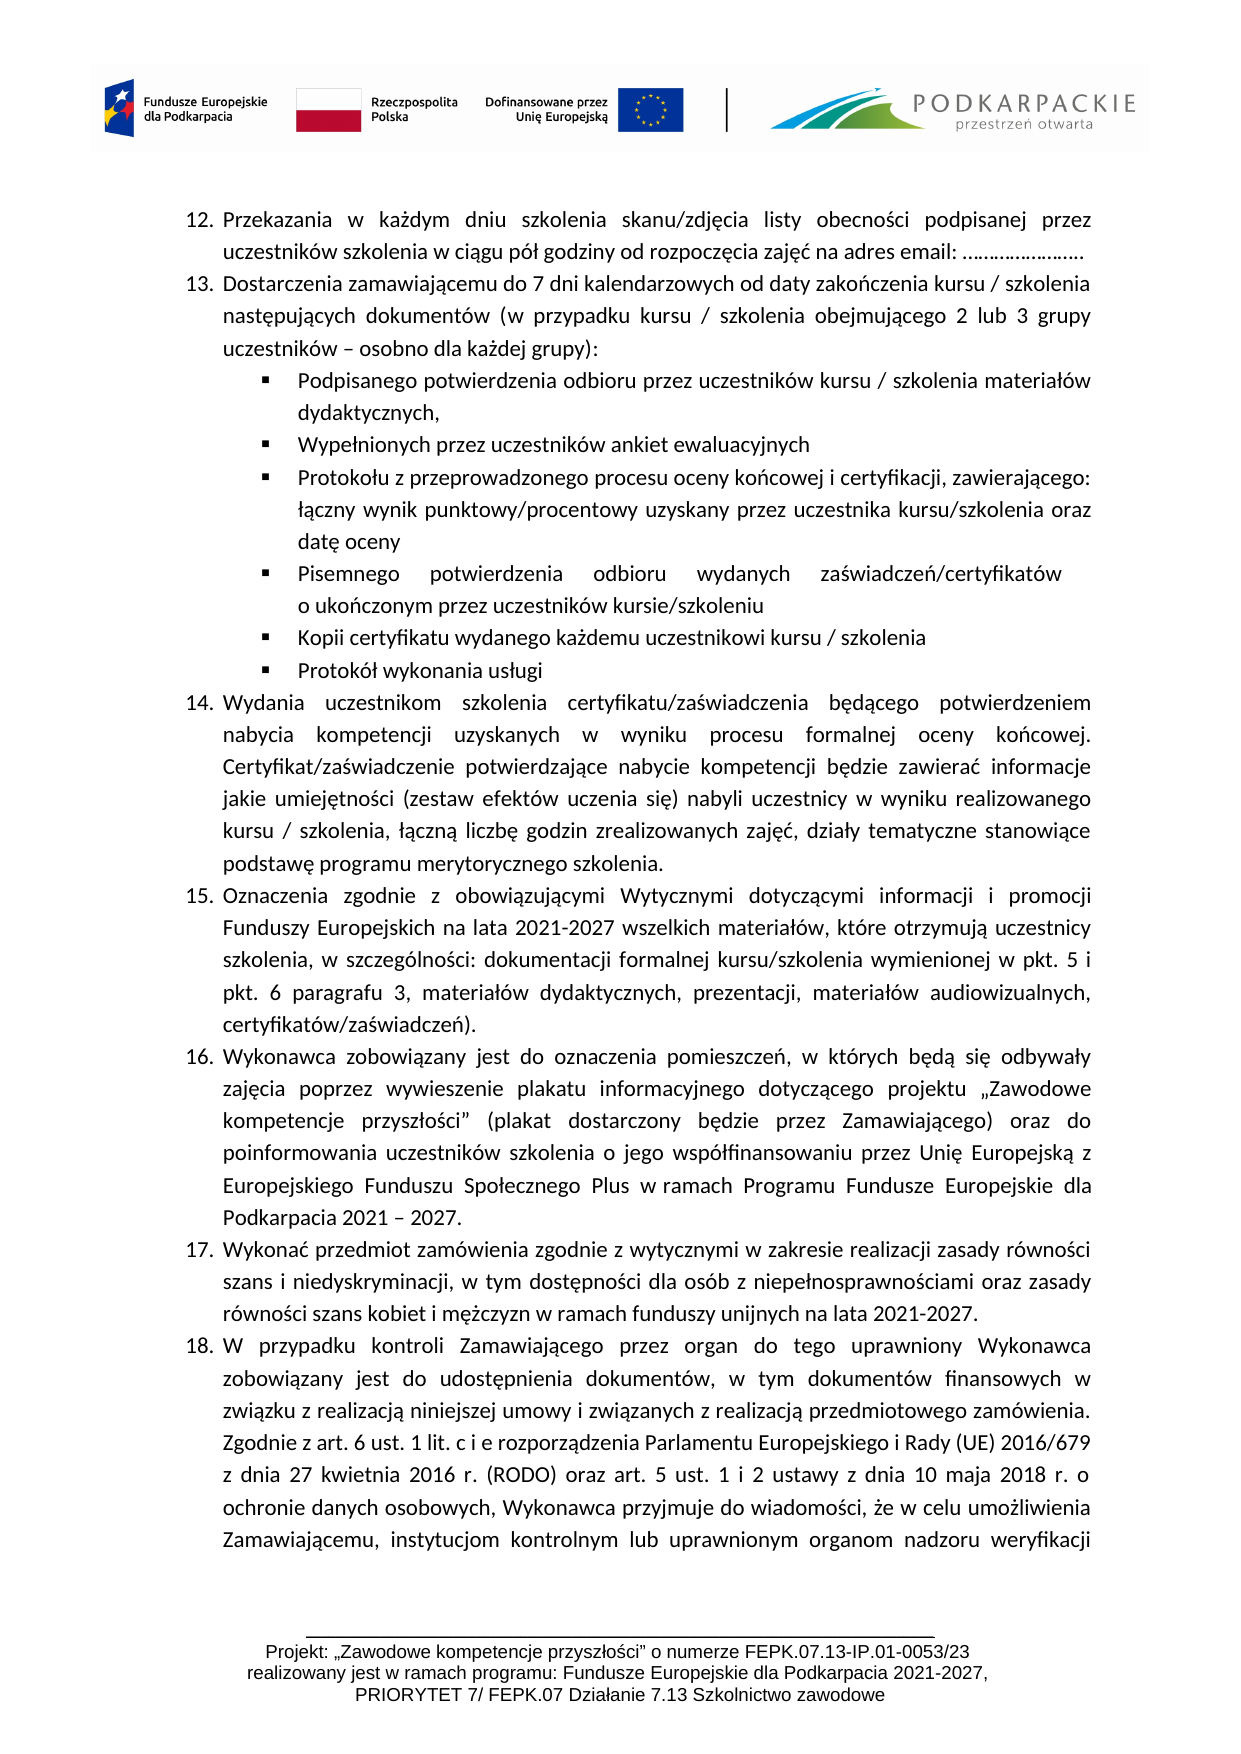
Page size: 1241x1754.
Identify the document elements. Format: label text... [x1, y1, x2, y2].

list Dostarczenia zamawiającemu do 7 dni kalendarzowych od daty zakończenia kursu / szkolenia następujących dokumentów (w przypadku kursu / szkolenia obejmującego 2 lub 3 grupy uczestników – osobno dla każdej grupy): [185, 269, 1093, 362]
list Podpisanego potwierdzenia odbioru przez uczestników kursu / szkolenia materiałów dydaktycznych, [260, 366, 1093, 426]
list Wykonawca zobowiązany jest do oznaczenia pomieszczeń, w których będą się odbywały zajęcia poprzez wywieszenie plakatu informacyjnego dotyczącego projektu „Zawodowe kompetencje przyszłości” (plakat dostarczony będzie przez Zamawiającego) oraz do poinformowania uczestników szkolenia o jego współfinansowaniu przez Unię Europejską z Europejskiego Funduszu Społecznego Plus w ramach Programu Fundusze Europejskie dla Podkarpacia 2021 – 2027. [185, 1042, 1093, 1231]
list Oznaczenia zgodnie z obowiązującymi Wytycznymi dotyczącymi informacji i promocji Funduszy Europejskich na lata 2021-2027 wszelkich materiałów, które otrzymują uczestnicy szkolenia, w szczególności: dokumentacji formalnej kursu/szkolenia wymienionej w pkt. 5 i pkt. 6 paragrafu 3, materiałów dydaktycznych, prezentacji, materiałów audiowizualnych, certyfikatów/zaświadczeń). [185, 881, 1093, 1038]
list Wypełnionych przez uczestników ankiet ewaluacyjnych [260, 430, 1093, 458]
picture [90, 64, 1150, 152]
list Wydania uczestnikom szkolenia certyfikatu/zaświadczenia będącego potwierdzeniem nabycia kompetencji uzyskanych w wyniku procesu formalnej oceny końcowej. Certyfikat/zaświadczenie potwierdzające nabycie kompetencji będzie zawierać informacje jakie umiejętności (zestaw efektów uczenia się) nabyli uczestnicy w wyniku realizowanego kursu / szkolenia, łączną liczbę godzin zrealizowanych zajęć, działy tematyczne stanowiące podstawę programu merytorycznego szkolenia. [185, 688, 1093, 877]
list Protokół wykonania usługi [260, 656, 1093, 684]
list Przekazania w każdym dniu szkolenia skanu/zdjęcia listy obecności podpisanej przez uczestników szkolenia w ciągu pół godziny od rozpoczęcia zajęć na adres email: ………………….. [185, 205, 1093, 265]
list Kopii certyfikatu wydanego każdemu uczestnikowi kursu / szkolenia [260, 623, 1093, 652]
list Wykonać przedmiot zamówienia zgodnie z wytycznymi w zakresie realizacji zasady równości szans i niedyskryminacji, w tym dostępności dla osób z niepełnosprawnościami oraz zasady równości szans kobiet i mężczyzn w ramach funduszy unijnych na lata 2021-2027. [185, 1235, 1093, 1327]
list Protokołu z przeprowadzonego procesu oceny końcowej i certyfikacji, zawierającego: łączny wynik punktowy/procentowy uzyskany przez uczestnika kursu/szkolenia oraz datę oceny [260, 463, 1093, 555]
list Pisemnego potwierdzenia odbioru wydanych zaświadczeń/certyfikatów o ukończonym przez uczestników kursie/szkoleniu [260, 559, 1093, 619]
